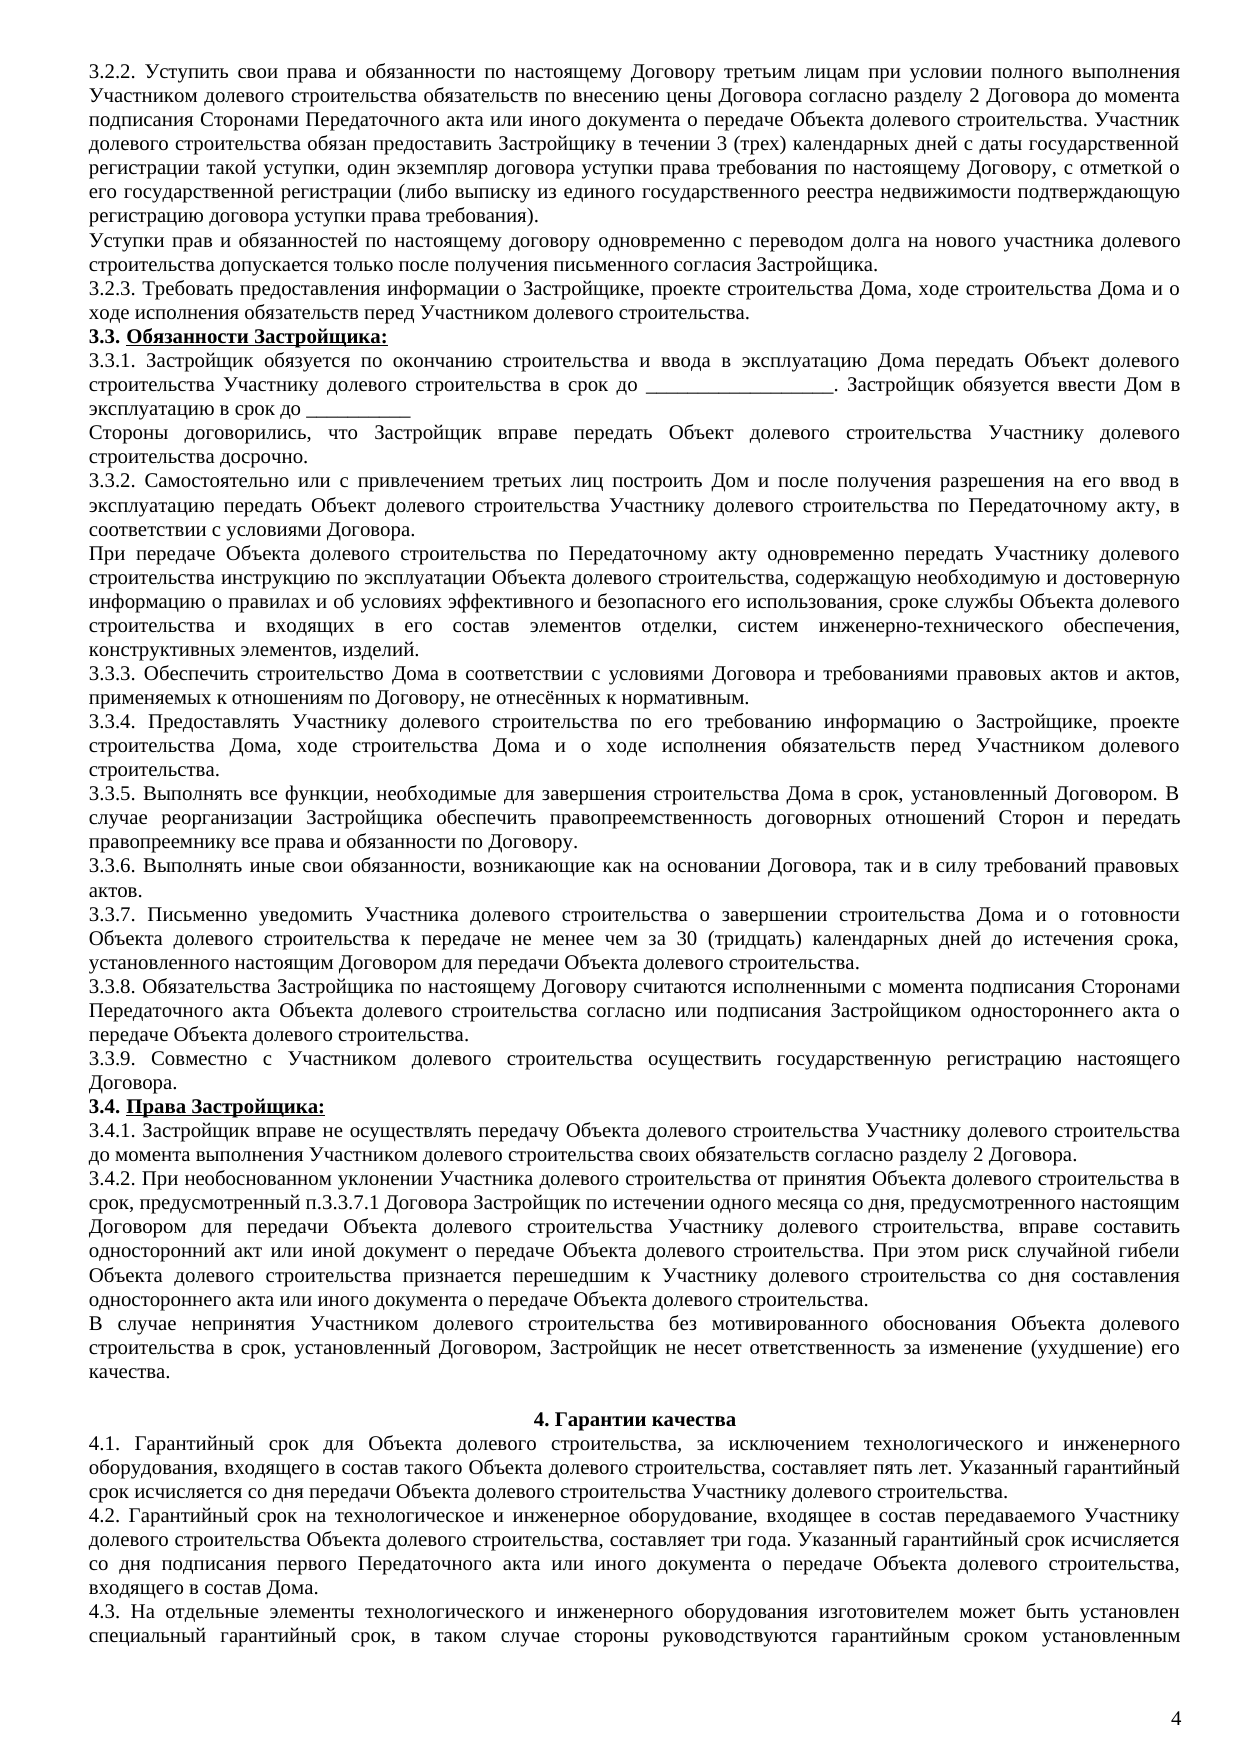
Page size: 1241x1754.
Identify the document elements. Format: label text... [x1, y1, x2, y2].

list 3.3.6. Выполнять иные свои обязанности, возникающие как на основании Договора, так и в силу требований правовых актов. [89, 853, 1181, 902]
list 3.3.3. Обеспечить строительство Дома в соответствии с условиями Договора и требованиями правовых актов и актов, применяемых к отношениям по Договору, не отнесённых к нормативным. [89, 661, 1181, 709]
text Стороны договорились, что Застройщик вправе передать Объект долевого строительства Участнику долевого строительства досрочно. [89, 420, 1181, 468]
text 4. Гарантии качества [89, 1407, 1181, 1431]
list 3.3.7. Письменно уведомить Участника долевого строительства о завершении строительства Дома и о готовности Объекта долевого строительства к передаче не менее чем за 30 (тридцать) календарных дней до истечения срока, установленного настоящим Договором для передачи Объекта долевого строительства. [89, 902, 1181, 974]
list Обязанности Застройщика: [89, 324, 1181, 348]
list 3.3.5. Выполнять все функции, необходимые для завершения строительства Дома в срок, установленный Договором. В случае реорганизации Застройщика обеспечить правопреемственность договорных отношений Сторон и передать правопреемнику все права и обязанности по Договору. [89, 781, 1181, 853]
text Уступки прав и обязанностей по настоящему договору одновременно с переводом долга на нового участника долевого строительства допускается только после получения письменного согласия Застройщика. [89, 227, 1181, 276]
list Права Застройщика: [89, 1094, 1181, 1118]
text 4.2. Гарантийный срок на технологическое и инженерное оборудование, входящее в состав передаваемого Участнику долевого строительства Объекта долевого строительства, составляет три года. Указанный гарантийный срок исчисляется со дня подписания первого Передаточного акта или иного документа о передаче Объекта долевого строительства, входящего в состав Дома. [89, 1503, 1181, 1599]
list 3.3.9. Совместно с Участником долевого строительства осуществить государственную регистрацию настоящего Договора. [89, 1046, 1181, 1094]
list 3.4.2. При необоснованном уклонении Участника долевого строительства от принятия Объекта долевого строительства в срок, предусмотренный п.3.3.7.1 Договора Застройщик по истечении одного месяца со дня, предусмотренного настоящим Договором для передачи Объекта долевого строительства Участнику долевого строительства, вправе составить односторонний акт или иной документ о передаче Объекта долевого строительства. При этом риск случайной гибели Объекта долевого строительства признается перешедшим к Участнику долевого строительства со дня составления одностороннего акта или иного документа о передаче Объекта долевого строительства. [89, 1166, 1181, 1311]
text 3.3.1. Застройщик обязуется по окончанию строительства и ввода в эксплуатацию Дома передать Объект долевого строительства Участнику долевого строительства в срок до __________________. Застройщик обязуется ввести Дом в эксплуатацию в срок до __________ [89, 348, 1181, 420]
list 3.4.1. Застройщик вправе не осуществлять передачу Объекта долевого строительства Участнику долевого строительства до момента выполнения Участником долевого строительства своих обязательств согласно разделу 2 Договора. [89, 1118, 1181, 1166]
list 3.2.3. Требовать предоставления информации о Застройщике, проекте строительства Дома, ходе строительства Дома и о ходе исполнения обязательств перед Участником долевого строительства. [89, 276, 1181, 324]
text 3.3.2. Самостоятельно или с привлечением третьих лиц построить Дом и после получения разрешения на его ввод в эксплуатацию передать Объект долевого строительства Участнику долевого строительства по Передаточному акту, в соответствии с условиями Договора. [89, 468, 1181, 541]
list 3.2.2. Уступить свои права и обязанности по настоящему Договору третьим лицам при условии полного выполнения Участником долевого строительства обязательств по внесению цены Договора согласно разделу 2 Договора до момента подписания Сторонами Передаточного акта или иного документа о передаче Объекта долевого строительства. Участник долевого строительства обязан предоставить Застройщику в течении 3 (трех) календарных дней с даты государственной регистрации такой уступки, один экземпляр договора уступки права требования по настоящему Договору, с отметкой о его государственной регистрации (либо выписку из единого государственного реестра недвижимости подтверждающую регистрацию договора уступки права требования). [89, 59, 1181, 227]
text 4.1. Гарантийный срок для Объекта долевого строительства, за исключением технологического и инженерного оборудования, входящего в состав такого Объекта долевого строительства, составляет пять лет. Указанный гарантийный срок исчисляется со дня передачи Объекта долевого строительства Участнику долевого строительства. [89, 1431, 1181, 1503]
list В случае непринятия Участником долевого строительства без мотивированного обоснования Объекта долевого строительства в срок, установленный Договором, Застройщик не несет ответственность за изменение (ухудшение) его качества. [89, 1311, 1181, 1383]
list 3.3.4. Предоставлять Участнику долевого строительства по его требованию информацию о Застройщике, проекте строительства Дома, ходе строительства Дома и о ходе исполнения обязательств перед Участником долевого строительства. [89, 709, 1181, 781]
list При передаче Объекта долевого строительства по Передаточному акту одновременно передать Участнику долевого строительства инструкцию по эксплуатации Объекта долевого строительства, содержащую необходимую и достоверную информацию о правилах и об условиях эффективного и безопасного его использования, сроке службы Объекта долевого строительства и входящих в его состав элементов отделки, систем инженерно-технического обеспечения, конструктивных элементов, изделий. [89, 541, 1181, 661]
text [89, 1599, 1181, 1647]
list 3.3.8. Обязательства Застройщика по настоящему Договору считаются исполненными с момента подписания Сторонами Передаточного акта Объекта долевого строительства согласно или подписания Застройщиком одностороннего акта о передаче Объекта долевого строительства. [89, 974, 1181, 1046]
